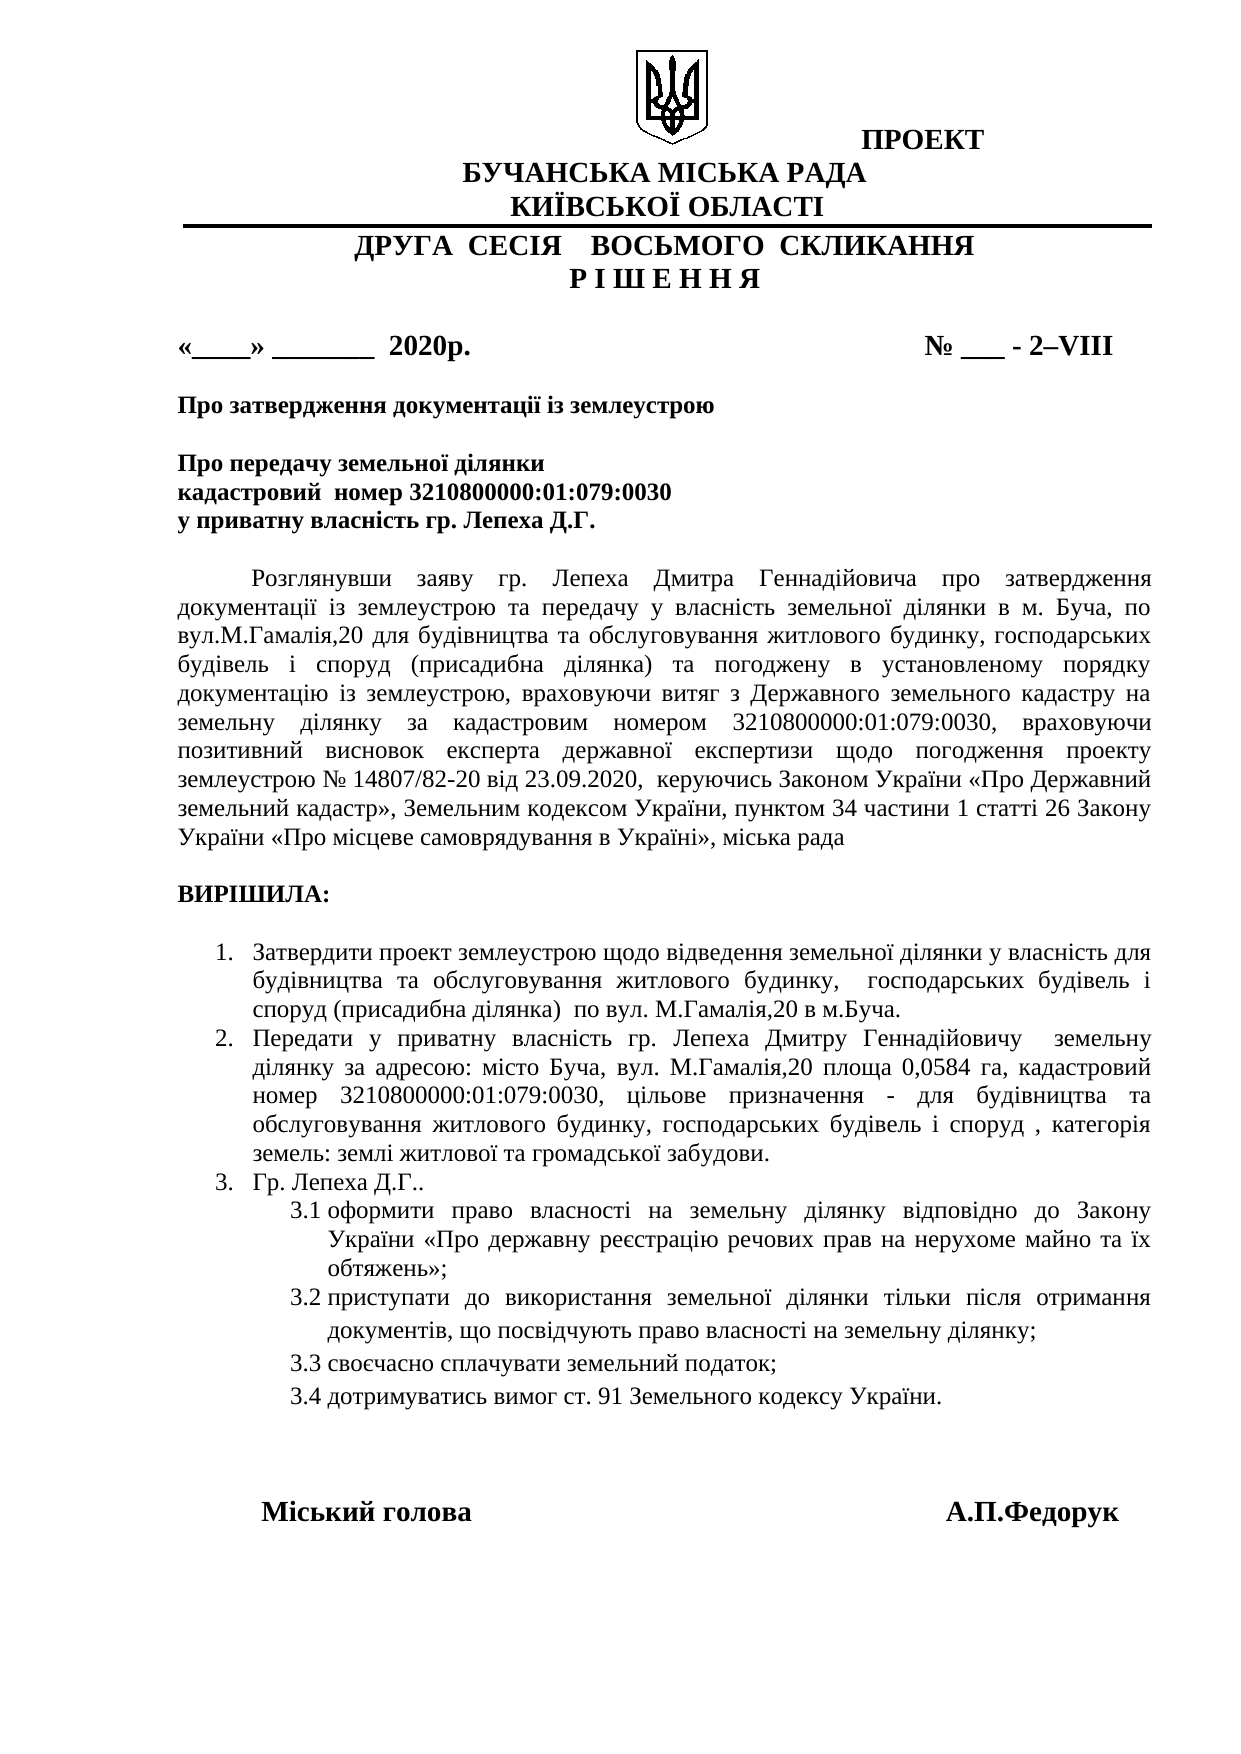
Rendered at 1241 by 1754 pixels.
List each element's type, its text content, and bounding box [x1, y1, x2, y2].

list Передати у приватну власність гр. Лепеха Дмитру Геннадійовичу земельну ділянку за адресою: місто Буча, вул. М.Гамалія,20 площа 0,0584 га, кадастровий номер 3210800000:01:079:0030, цільове призначення - для будівництва та обслуговування житлового будинку, господарських будівель і споруд , категорія земель: землі житлової та громадської забудови. [215, 1023, 1152, 1167]
text кадастровий номер 3210800000:01:079:0030 [177, 477, 1152, 506]
text Розглянувши заяву гр. Лепеха Дмитра Геннадійовича про затвердження документації із землеустрою та передачу у власність земельної ділянки в м. Буча, по вул.М.Гамалія,20 для будівництва та обслуговування житлового будинку, господарських будівель і споруд (присадибна ділянка) та погоджену в установленому порядку документацію із землеустрою, враховуючи витяг з Державного земельного кадастру на земельну ділянку за кадастровим номером 3210800000:01:079:0030, враховуючи позитивний висновок експерта державної експертизи щодо погодження проекту землеустрою № 14807/82-20 від 23.09.2020, керуючись Законом України «Про Державний земельний кадастр», Земельним кодексом України, пунктом 34 частини 1 статті 26 Закону України «Про місцеве самоврядування в Україні», міська рада [177, 563, 1152, 851]
list дотримуватись вимог ст. 91 Земельного кодексу України. [290, 1381, 1152, 1409]
list своєчасно сплачувати земельний податок; [290, 1348, 1152, 1377]
text КИЇВСЬКОЇ ОБЛАСТІ [183, 189, 1152, 224]
list Затвердити проект землеустрою щодо відведення земельної ділянки у власність для будівництва та обслуговування житлового будинку, господарських будівель і споруд (присадибна ділянка) по вул. М.Гамалія,20 в м.Буча. [215, 937, 1152, 1023]
text Про передачу земельної ділянки [177, 448, 1152, 477]
text у приватну власність гр. Лепеха Д.Г. [177, 506, 1152, 534]
text Міський голова А.П.Федорук [177, 1494, 1152, 1528]
text ПРОЕКТ [177, 44, 1152, 155]
text «____» _______ 2020р. № ___ - 2–VІІІ [177, 328, 1152, 362]
text ДРУГА СЕСІЯ ВОСЬМОГО СКЛИКАННЯ [177, 228, 1152, 261]
list оформити право власності на земельну ділянку відповідно до Закону України «Про державну реєстрацію речових прав на нерухоме майно та їх обтяжень»; [290, 1196, 1152, 1282]
list приступати до використання земельної ділянки тільки після отримання документів, що посвідчують право власності на земельну ділянку; [290, 1282, 1152, 1343]
text БУЧАНСЬКА МІСЬКА РАДА [177, 155, 1152, 189]
text ВИРІШИЛА: [177, 879, 1152, 908]
list Гр. Лепеха Д.Г.. [215, 1167, 1152, 1196]
text Про затвердження документації із землеустрою [177, 391, 1152, 419]
text Р І Ш Е Н Н Я [177, 261, 1152, 295]
